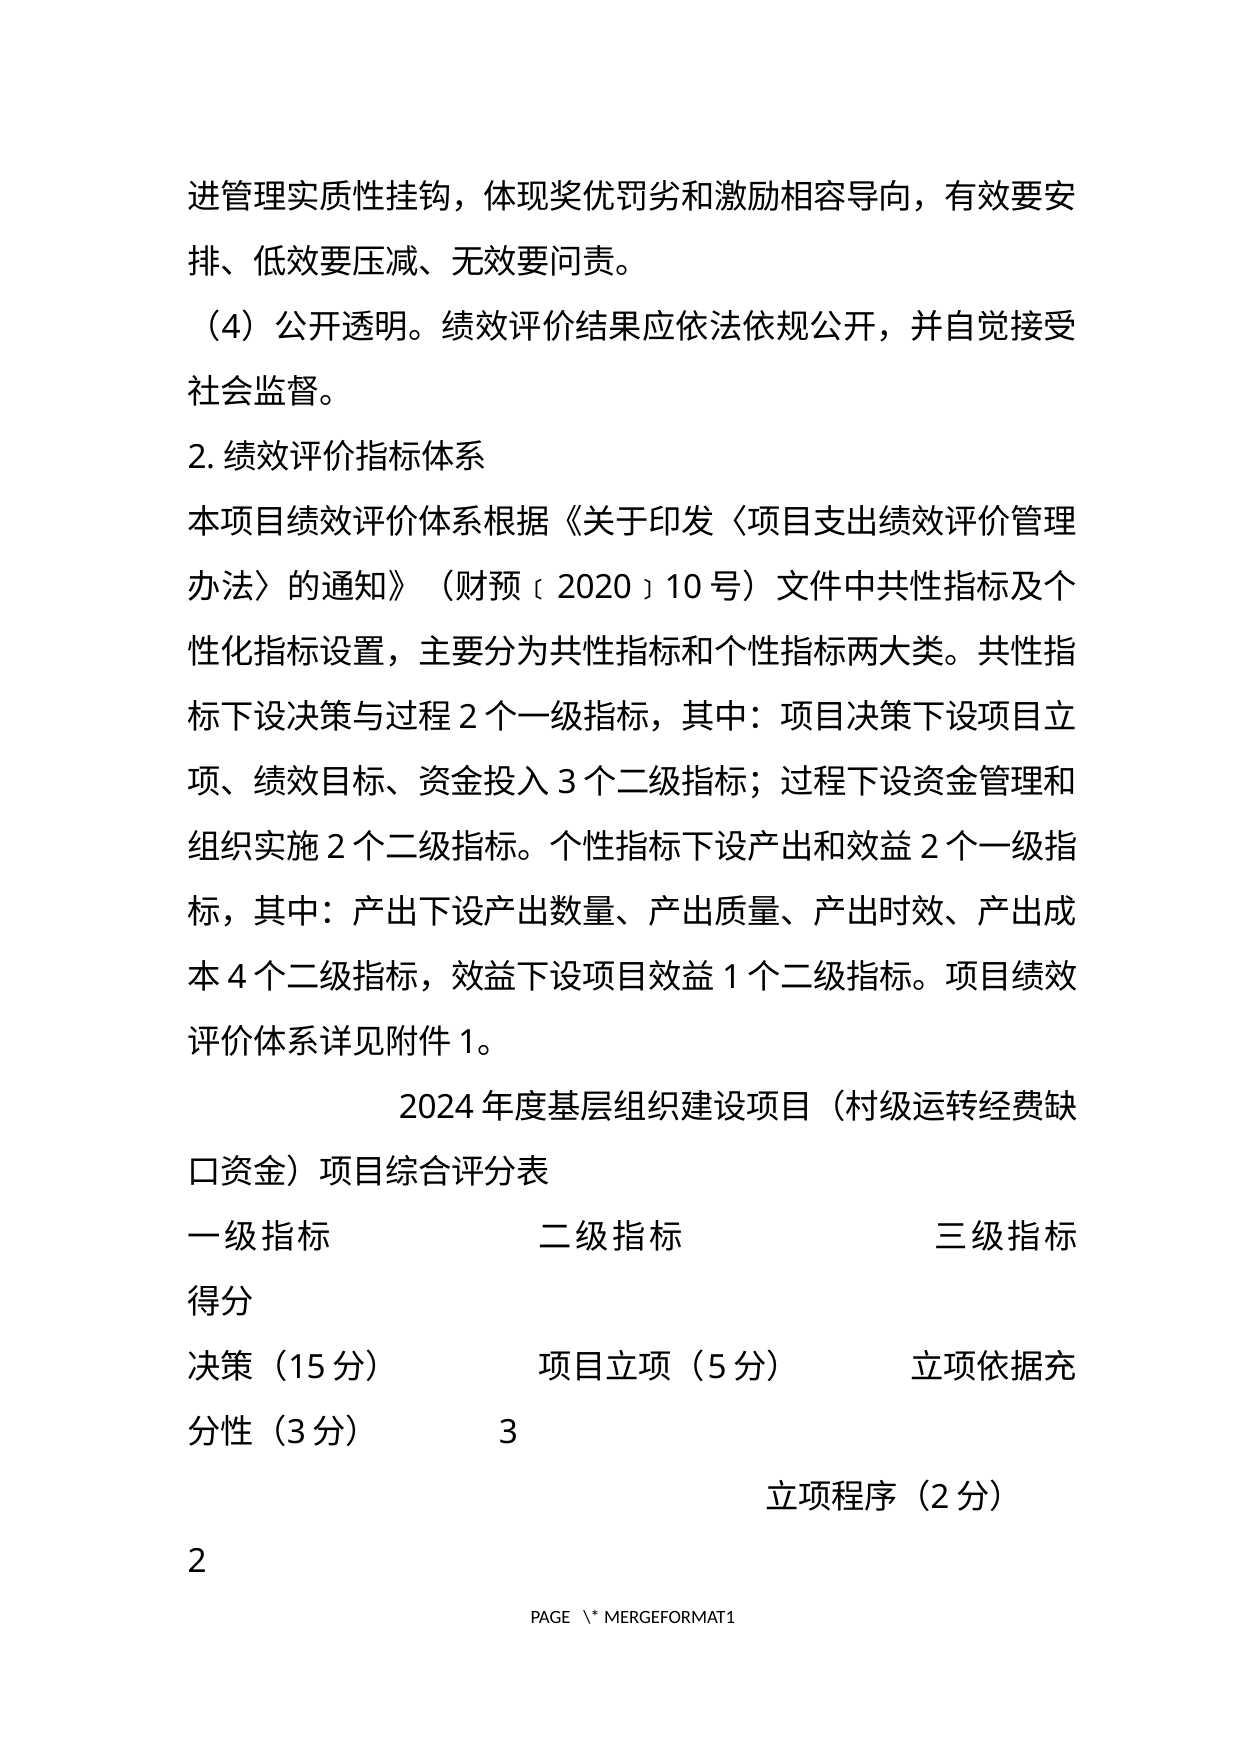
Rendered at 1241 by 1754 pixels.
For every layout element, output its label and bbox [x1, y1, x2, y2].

text [187, 162, 1078, 1592]
